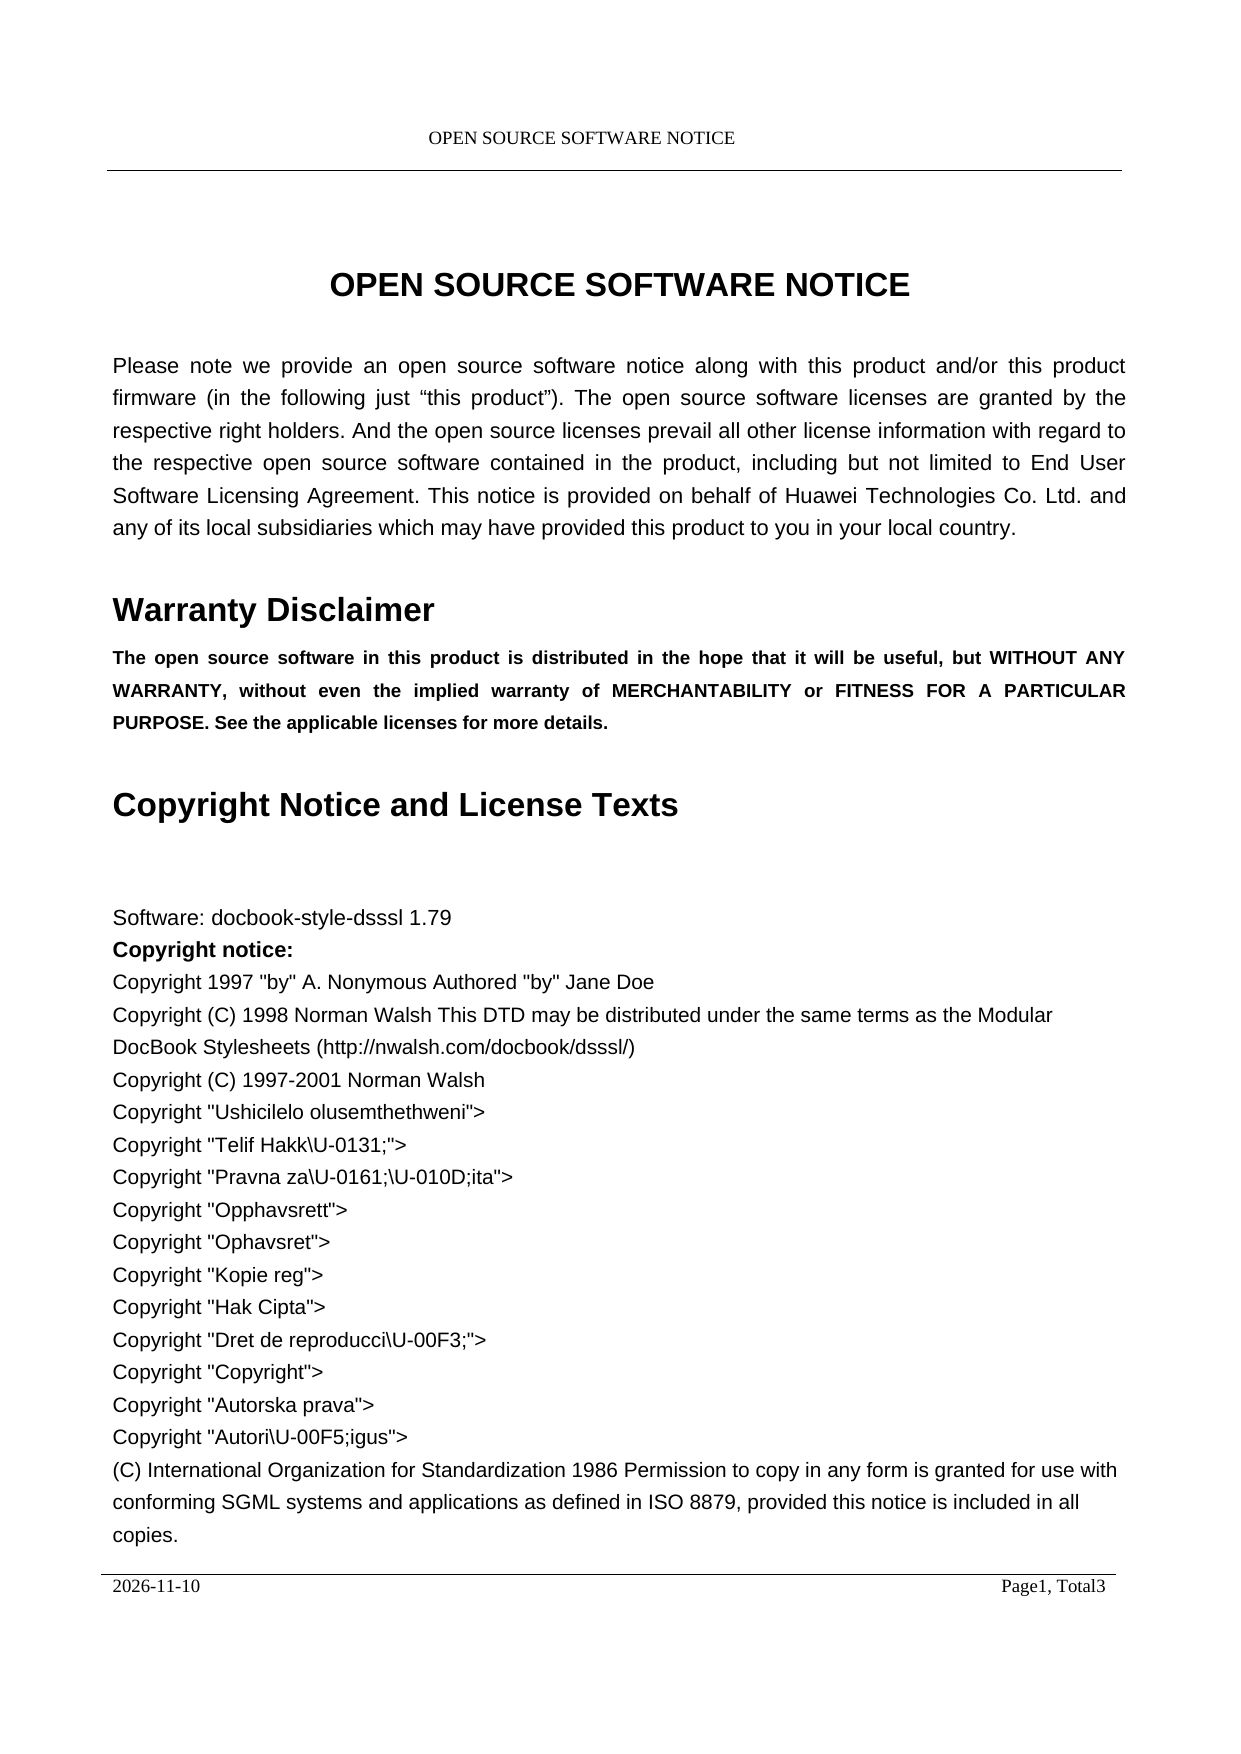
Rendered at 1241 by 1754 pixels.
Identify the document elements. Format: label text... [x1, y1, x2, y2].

text Copyright "Ushicilelo olusemthethweni"> [112, 1096, 1128, 1128]
text Copyright "Telif Hakk\U-0131;"> [112, 1128, 1128, 1161]
text Copyright 1997 "by" A. Nonymous Authored "by" Jane Doe [112, 966, 1128, 998]
text Copyright "Kopie reg"> [112, 1258, 1128, 1291]
text Copyright "Opphavsrett"> [112, 1193, 1128, 1226]
text The open source software in this product is distributed in the hope that it will be useful, but WITHOUT ANY WARRANTY, without even the implied warranty of MERCHANTABILITY or FITNESS FOR A PARTICULAR PURPOSE. See the applicable licenses for more details. [112, 641, 1128, 739]
text Copyright "Autori\U-00F5;igus"> [112, 1421, 1128, 1453]
text Copyright notice: [112, 933, 1128, 966]
text (C) International Organization for Standardization 1986 Permission to copy in any form is granted for use with conforming SGML systems and applications as defined in ISO 8879, provided this notice is included in all copies. [112, 1453, 1128, 1551]
text Warranty Disclaimer [112, 576, 1128, 641]
text Copyright (C) 1997-2001 Norman Walsh [112, 1063, 1128, 1096]
text Please note we provide an open source software notice along with this product and/or this product firmware (in the following just “this product”). The open source software licenses are granted by the respective right holders. And the open source licenses prevail all other license information with regard to the respective open source software contained in the product, including but not limited to End User Software Licensing Agreement. This notice is provided on behalf of Huawei Technologies Co. Ltd. and any of its local subsidiaries which may have provided this product to you in your local country. [112, 349, 1128, 544]
text Copyright "Pravna za\U-0161;\U-010D;ita"> [112, 1161, 1128, 1193]
text Copyright (C) 1998 Norman Walsh This DTD may be distributed under the same terms as the Modular DocBook Stylesheets (http://nwalsh.com/docbook/dsssl/) [112, 998, 1128, 1063]
text Copyright "Dret de reproducci\U-00F3;"> [112, 1323, 1128, 1356]
text Copyright Notice and License Texts [112, 771, 1128, 836]
text Copyright "Ophavsret"> [112, 1226, 1128, 1258]
text Software: docbook-style-dsssl 1.79 [112, 901, 1128, 933]
text OPEN SOURCE SOFTWARE NOTICE [112, 251, 1128, 316]
text Copyright "Copyright"> [112, 1356, 1128, 1388]
text Copyright "Autorska prava"> [112, 1388, 1128, 1421]
text Copyright "Hak Cipta"> [112, 1291, 1128, 1323]
